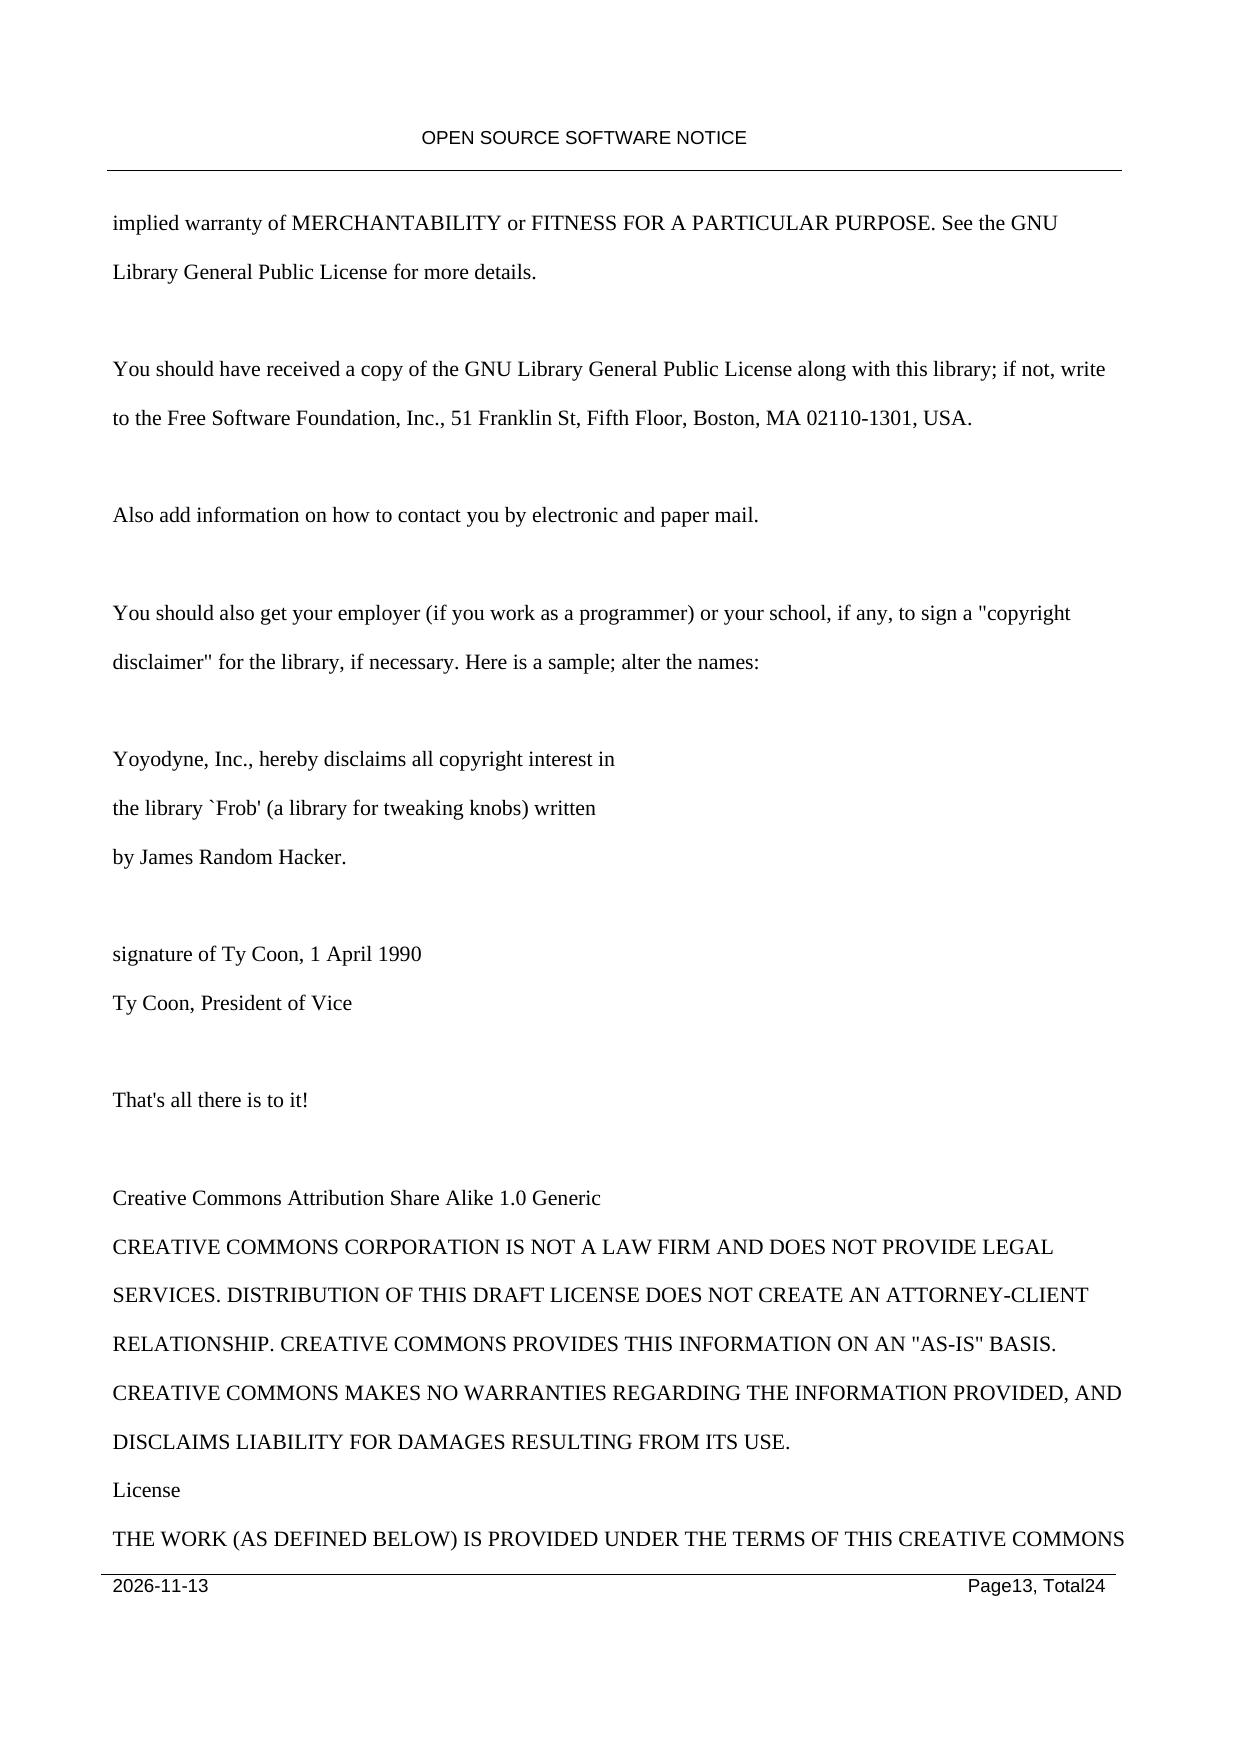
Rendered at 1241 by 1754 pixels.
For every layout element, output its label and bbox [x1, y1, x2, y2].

text [112, 206, 1128, 1555]
